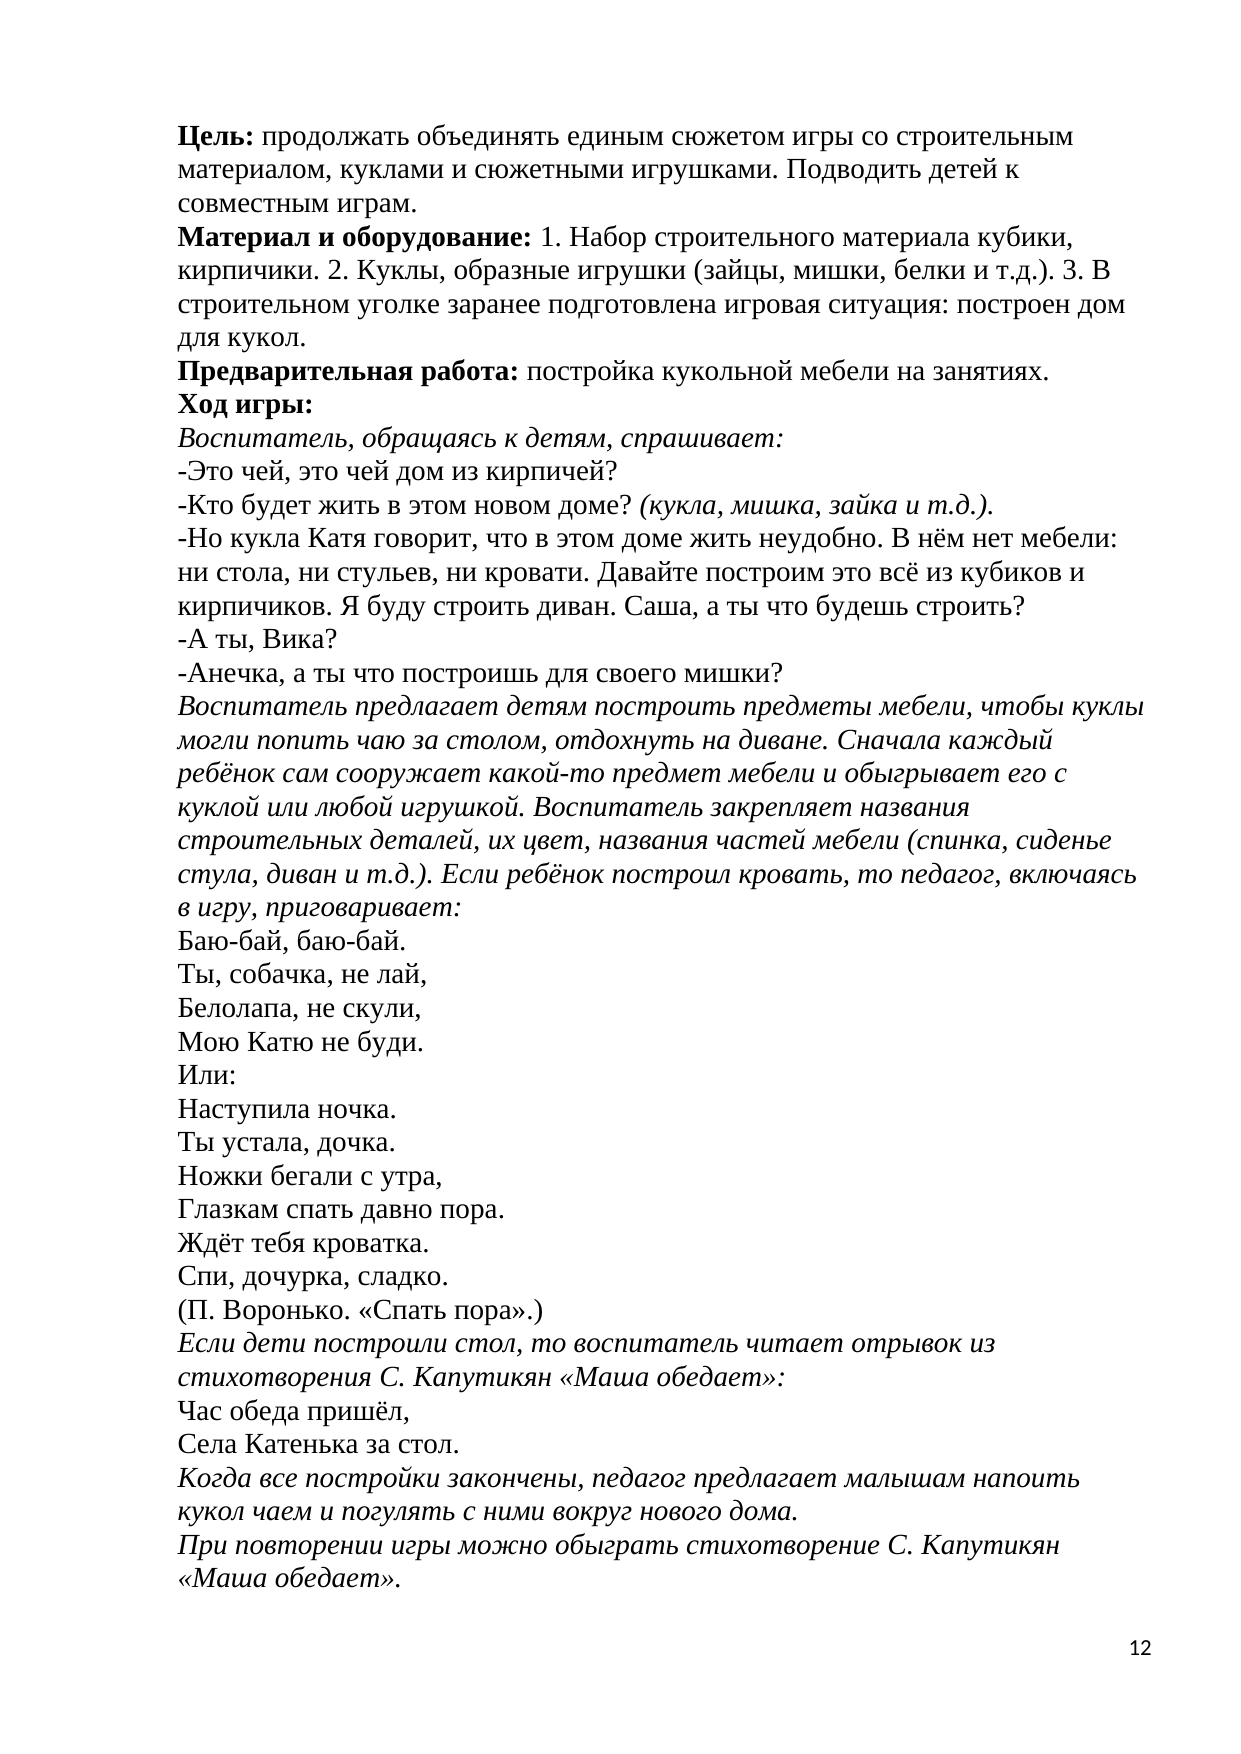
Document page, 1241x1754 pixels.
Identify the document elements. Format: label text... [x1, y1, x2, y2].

text -А ты, Вика? [177, 621, 1152, 655]
text Баю-бай, баю-бай. [177, 923, 1152, 957]
text Мою Катю не буди. [177, 1024, 1152, 1057]
text Когда все постройки закончены, педагог предлагает малышам напоить кукол чаем и погулять с ними вокруг нового дома. [177, 1460, 1152, 1527]
text Материал и оборудование: 1. Набор строительного материала кубики, кирпичики. 2. Куклы, образные игрушки (зайцы, мишки, белки и т.д.). 3. В строительном уголке заранее подготовлена игровая ситуация: построен дом для кукол. [177, 219, 1152, 353]
text Или: [177, 1057, 1152, 1091]
text Ножки бегали с утра, [177, 1158, 1152, 1191]
text Цель: продолжать объединять единым сюжетом игры со строительным материалом, куклами и сюжетными игрушками. Подводить детей к совместным играм. [177, 118, 1152, 219]
text Ты устала, дочка. [177, 1124, 1152, 1158]
text -Но кукла Катя говорит, что в этом доме жить неудобно. В нём нет мебели: ни стола, ни стульев, ни кровати. Давайте построим это всё из кубиков и кирпичиков. Я буду строить диван. Саша, а ты что будешь строить? [177, 521, 1152, 621]
text Ход игры: [177, 386, 1152, 420]
text Наступила ночка. [177, 1091, 1152, 1124]
text -Это чей, это чей дом из кирпичей? [177, 453, 1152, 487]
text Предварительная работа: постройка кукольной мебели на занятиях. [177, 353, 1152, 386]
text (П. Воронько. «Спать пора».) [177, 1292, 1152, 1326]
text -Анечка, а ты что построишь для своего мишки? [177, 655, 1152, 688]
text Если дети построили стол, то воспитатель читает отрывок из стихотворения С. Капутикян «Маша обедает»: [177, 1326, 1152, 1393]
text Ты, собачка, не лай, [177, 957, 1152, 990]
text Ждёт тебя кроватка. [177, 1225, 1152, 1258]
text Глазкам спать давно пора. [177, 1191, 1152, 1225]
text При повторении игры можно обыграть стихотворение С. Капутикян «Маша обедает». [177, 1527, 1152, 1594]
text Села Катенька за стол. [177, 1426, 1152, 1460]
text Белолапа, не скули, [177, 990, 1152, 1024]
text Воспитатель, обращаясь к детям, спрашивает: [177, 420, 1152, 453]
text -Кто будет жить в этом новом доме? (кукла, мишка, зайка и т.д.). [177, 487, 1152, 521]
text Спи, дочурка, сладко. [177, 1258, 1152, 1292]
text Воспитатель предлагает детям построить предметы мебели, чтобы куклы могли попить чаю за столом, отдохнуть на диване. Сначала каждый ребёнок сам сооружает какой-то предмет мебели и обыгрывает его с куклой или любой игрушкой. Воспитатель закрепляет названия строительных деталей, их цвет, названия частей мебели (спинка, сиденье стула, диван и т.д.). Если ребёнок построил кровать, то педагог, включаясь в игру, приговаривает: [177, 688, 1152, 923]
text Час обеда пришёл, [177, 1393, 1152, 1426]
